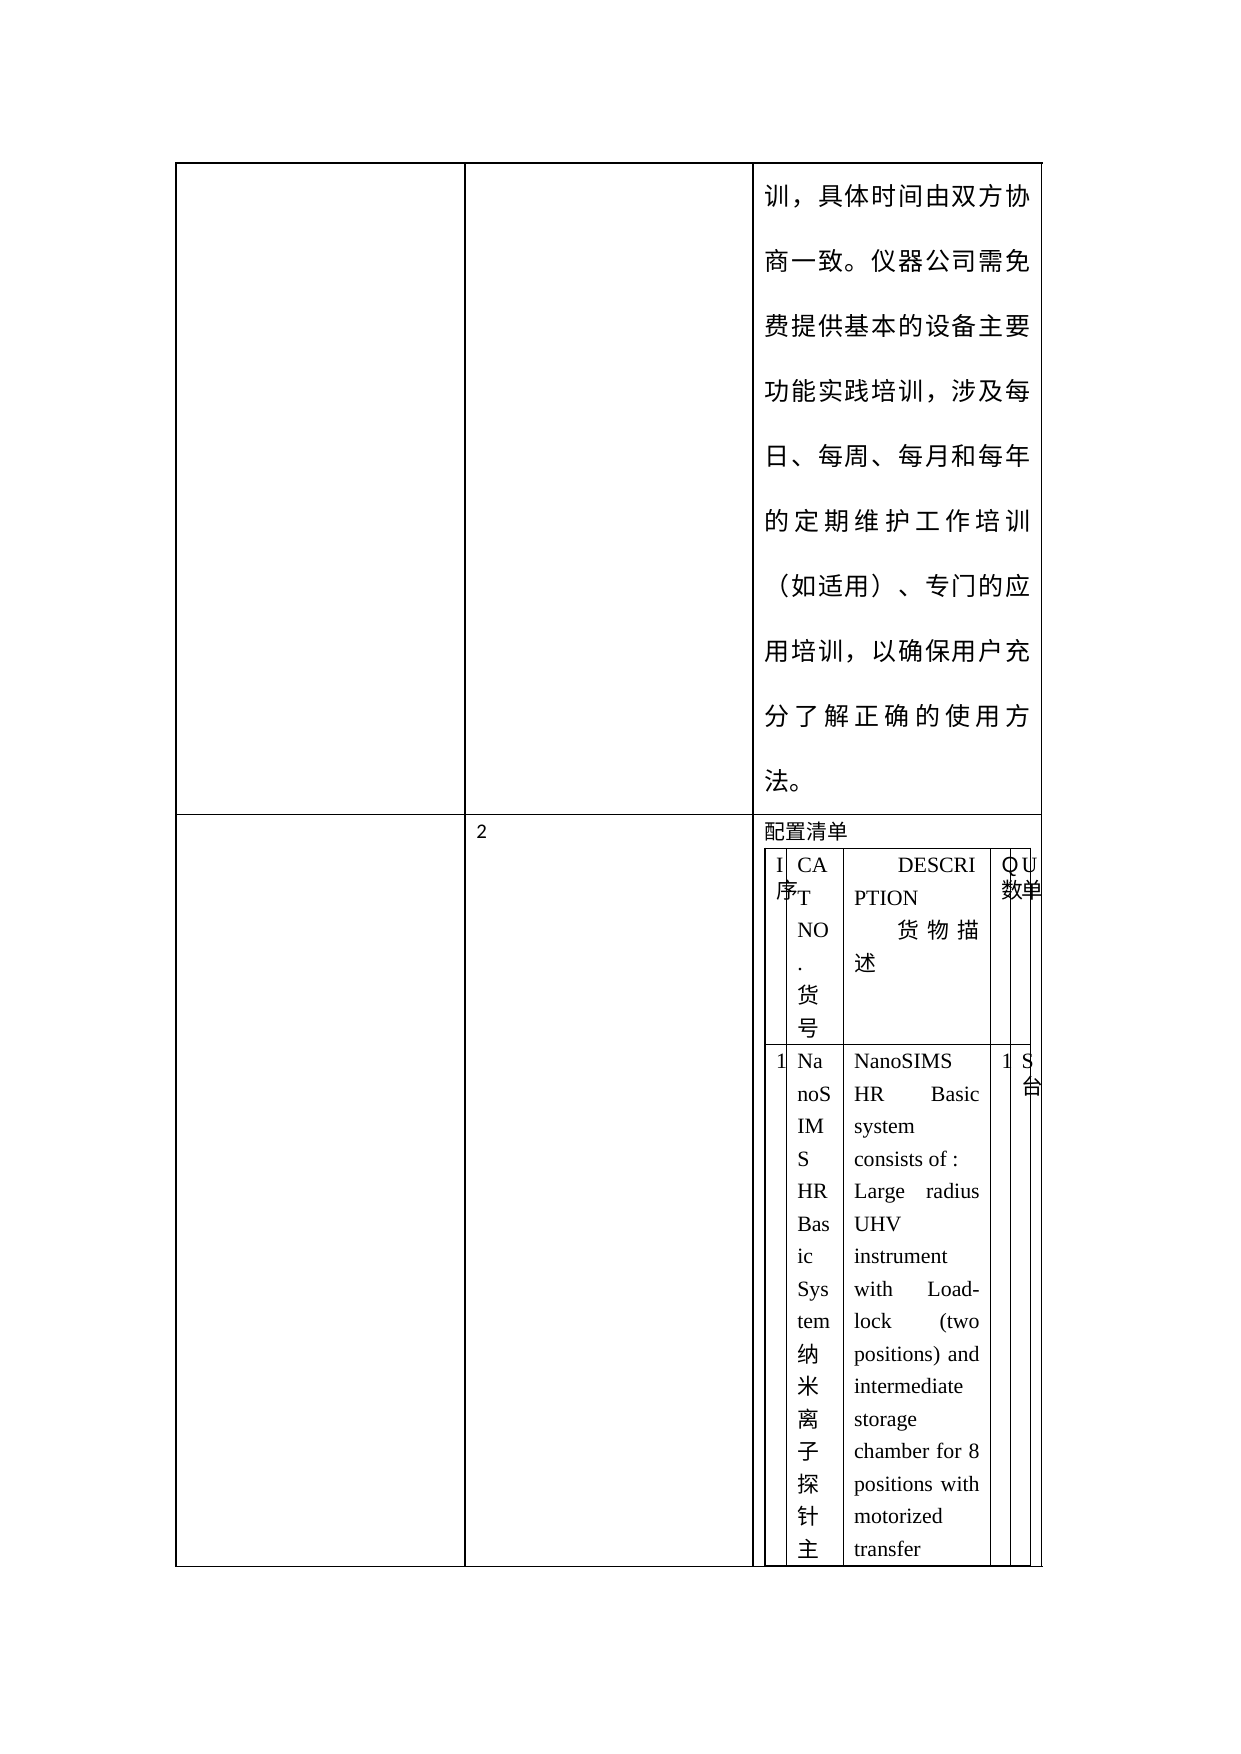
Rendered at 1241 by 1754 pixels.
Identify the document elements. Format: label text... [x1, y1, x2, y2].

table_cell 2 [466, 815, 752, 1566]
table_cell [754, 164, 1041, 813]
table_cell 配置清单 [754, 815, 1041, 1566]
table_cell 1 [466, 164, 752, 813]
table_cell [177, 815, 464, 1566]
table_cell [177, 164, 464, 813]
